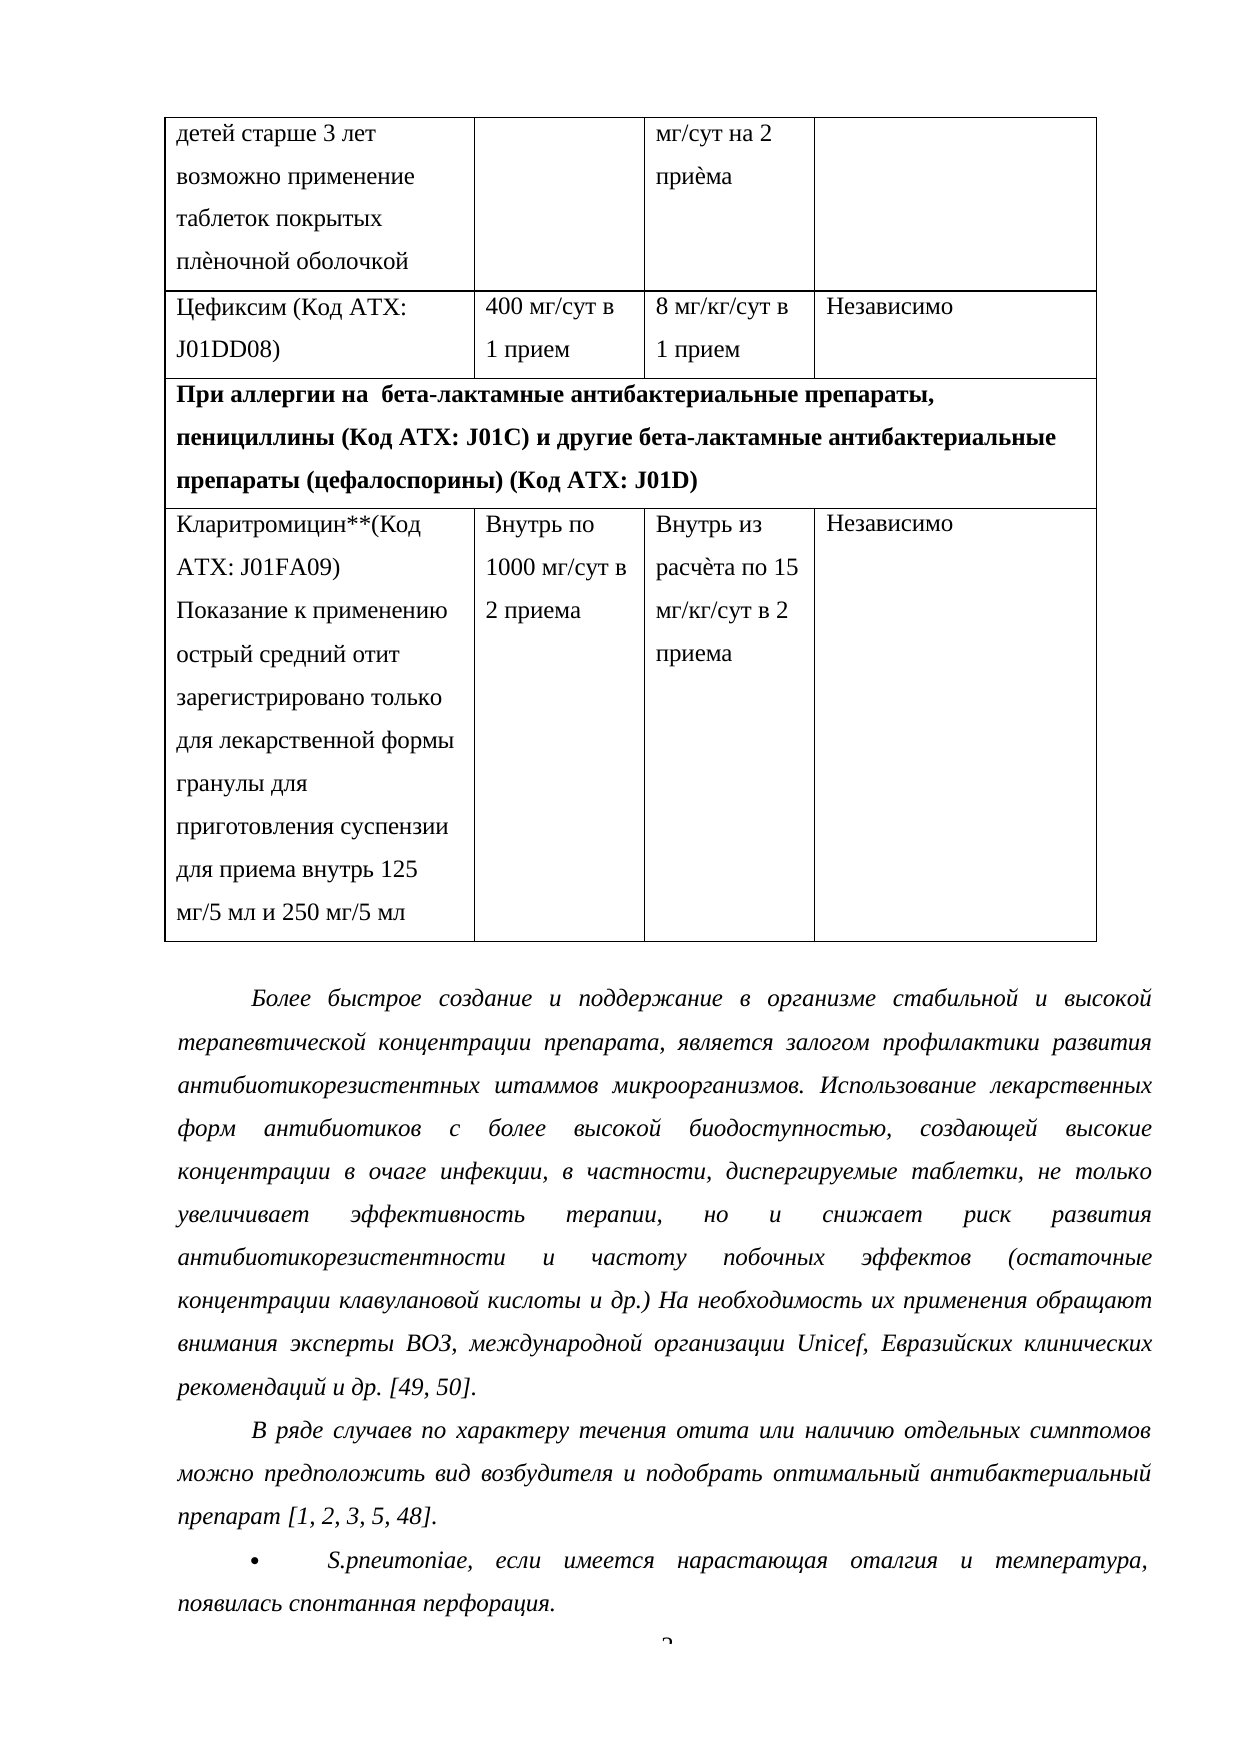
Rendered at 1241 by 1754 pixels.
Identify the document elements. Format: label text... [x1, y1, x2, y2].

text появилась спонтанная перфорация. [177, 1588, 1163, 1617]
table_header мг/сут на 2 приѐма [645, 118, 814, 290]
text В ряде случаев по характеру течения отита или наличию отдельных симптомов можно предположить вид возбудителя и подобрать оптимальный антибактериальный препарат [1, 2, 3, 5, 48]. [177, 1415, 1151, 1530]
table_cell 400 мг/сут в 1 прием [475, 292, 644, 378]
list S.pneumoniae, если имеется нарастающая оталгия и температура, [251, 1545, 1163, 1574]
table_header [815, 118, 1096, 290]
table_cell Независимо [815, 292, 1096, 378]
table_cell При аллергии на бета-лактамные антибактериальные препараты, пенициллины (Код АТХ: J01C) и другие бета-лактамные антибактериальные препараты (цефалоспорины) (Код АТХ: J01D) [166, 379, 1096, 508]
text Более быстрое создание и поддержание в организме стабильной и высокой терапевтической концентрации препарата, является залогом профилактики развития антибиотикорезистентных штаммов микроорганизмов. Использование лекарственных форм антибиотиков с более высокой биодоступностью, создающей высокие концентрации в очаге инфекции, в частности, диспергируемые таблетки, не только увеличивает эффективность терапии, но и снижает риск развития антибиотикорезистентности и частоту побочных эффектов (остаточные концентрации клавулановой кислоты и др.) На необходимость их применения обращают внимания эксперты ВОЗ, международной организации Unicef, Евразийских клинических рекомендаций и др. [49, 50]. [177, 983, 1152, 1400]
table_cell Независимо [815, 509, 1096, 941]
table_header детей старше 3 лет возможно применение таблеток покрытых плѐночной оболочкой [166, 118, 474, 290]
table_cell Внутрь по 1000 мг/сут в 2 приема [475, 509, 644, 941]
table_cell Цефиксим (Код АТХ: J01DD08) [166, 292, 474, 378]
table_cell 8 мг/кг/сут в 1 прием [645, 292, 814, 378]
table_cell Внутрь из расчѐта по 15 мг/кг/сут в 2 приема [645, 509, 814, 941]
table_cell Кларитромицин**(Код АТХ: J01FA09) Показание к применению острый средний отит зарегистрировано только для лекарственной формы гранулы для приготовления суспензии для приема внутрь 125 мг/5 мл и 250 мг/5 мл [166, 509, 474, 941]
table_header [475, 118, 644, 290]
